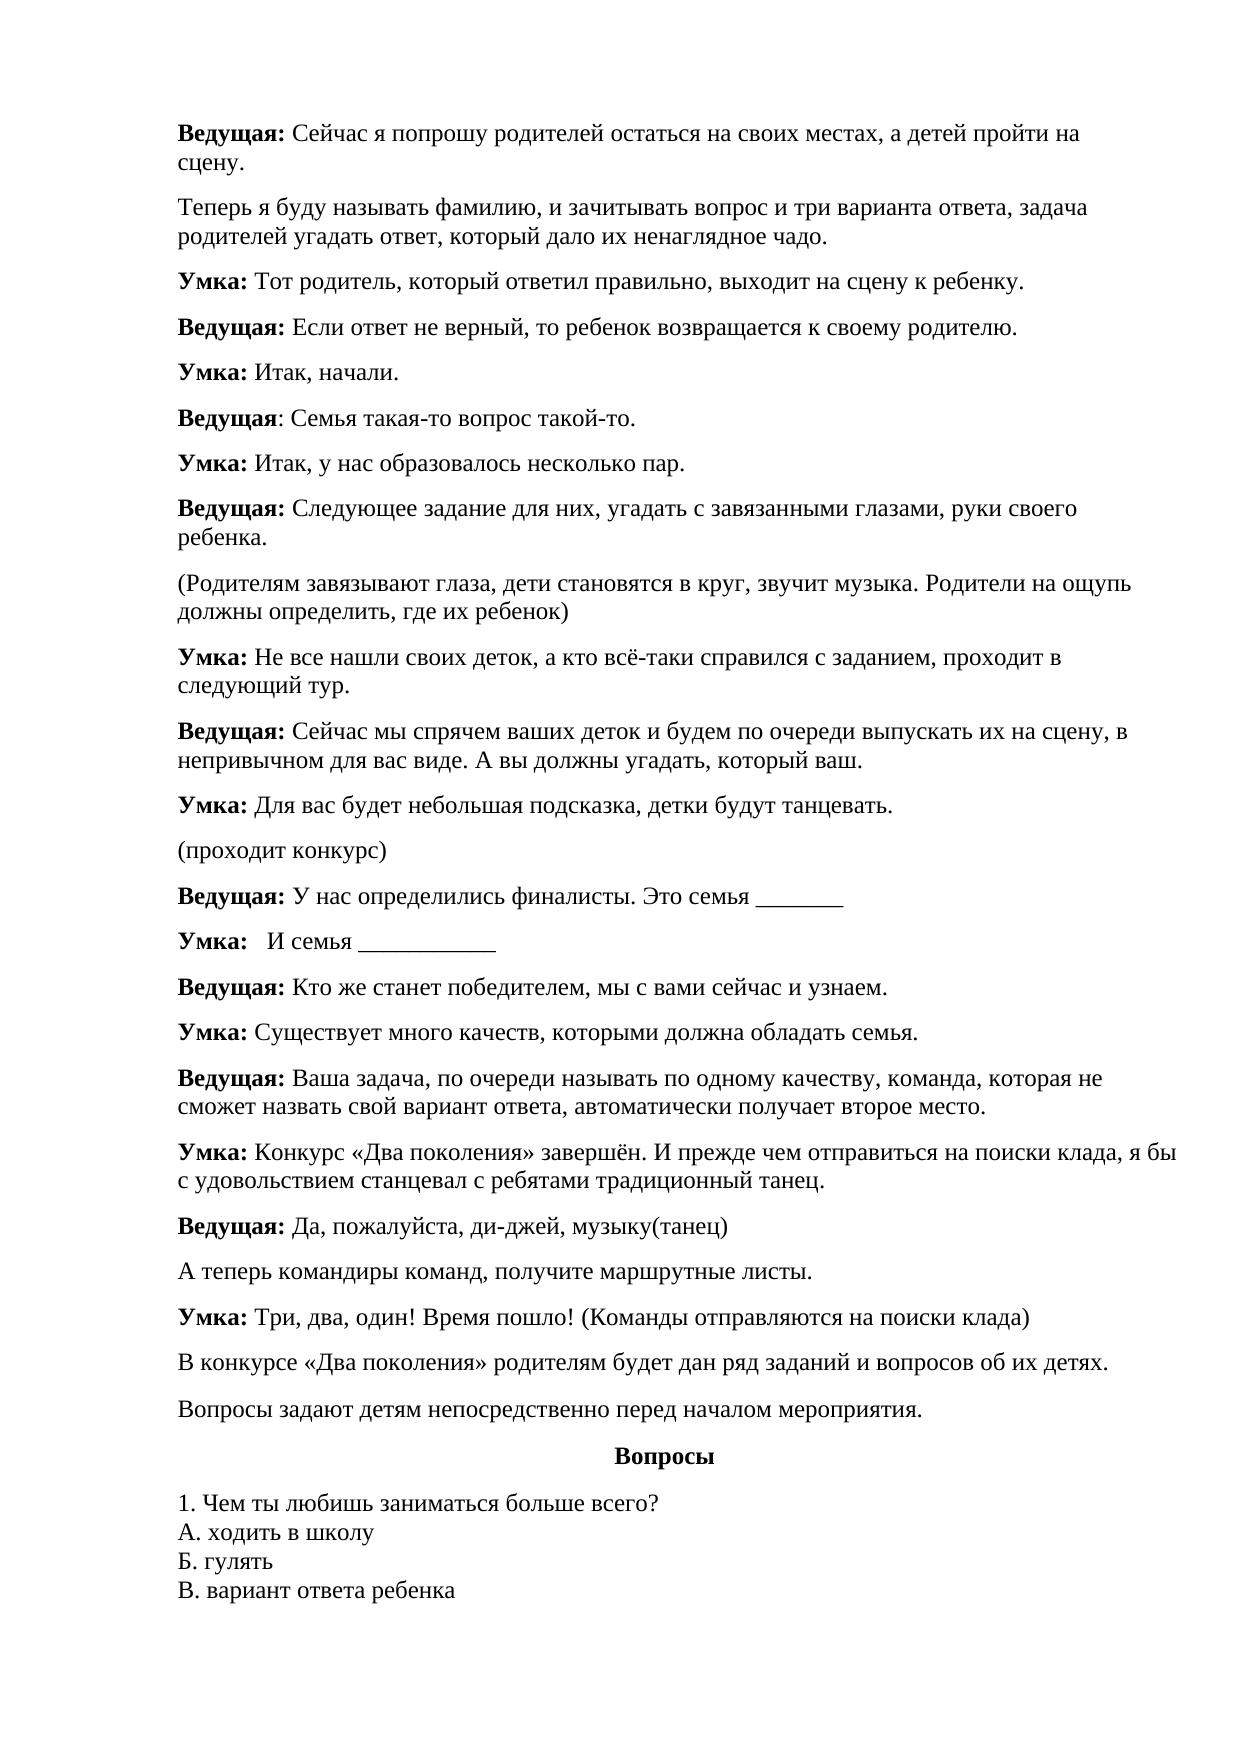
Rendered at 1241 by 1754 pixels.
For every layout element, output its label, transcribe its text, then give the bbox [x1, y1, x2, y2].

text Вопросы [177, 1441, 1152, 1470]
text 1. Чем ты любишь заниматься больше всего? [177, 1488, 1152, 1517]
text Б. гулять [177, 1546, 1152, 1575]
text Ведущая: Да, пожалуйста, ди-джей, музыку(танец) [177, 1211, 1152, 1240]
text Ведущая: Сейчас я попрошу родителей остаться на своих местах, а детей пройти на сцену. [177, 118, 1152, 176]
text Умка: Для вас будет небольшая подсказка, детки будут танцевать. [177, 790, 1181, 819]
text Вопросы задают детям непосредственно перед началом мероприятия. [177, 1394, 1152, 1423]
text Умка: Не все нашли своих деток, а кто всё-таки справился с заданием, проходит в следующий тур. [177, 642, 1181, 699]
text В. вариант ответа ребенка [177, 1575, 1152, 1603]
text Ведущая: Семья такая-то вопрос такой-то. [177, 403, 1152, 431]
text Умка: Итак, начали. [177, 357, 1181, 386]
text Умка: Итак, у нас образовалось несколько пар. [177, 448, 1181, 477]
text А. ходить в школу [177, 1517, 1152, 1546]
text Ведущая: Сейчас мы спрячем ваших деток и будем по очереди выпускать их на сцену, в непривычном для вас виде. А вы должны угадать, который ваш. [177, 716, 1152, 773]
text Умка: Три, два, один! Время пошло! (Команды отправляются на поиски клада) [177, 1302, 1181, 1331]
text (проходит конкурс) [177, 836, 1181, 864]
text Умка: Тот родитель, который ответил правильно, выходит на сцену к ребенку. [177, 266, 1181, 295]
text Ведущая: Кто же станет победителем, мы с вами сейчас и узнаем. [177, 972, 1152, 1001]
text В конкурсе «Два поколения» родителям будет дан ряд заданий и вопросов об их детях. [177, 1347, 1152, 1376]
text Ведущая: Если ответ не верный, то ребенок возвращается к своему родителю. [177, 312, 1152, 341]
text Умка: Конкурс «Два поколения» завершён. И прежде чем отправиться на поиски клада, я бы с удовольствием станцевал с ребятами традиционный танец. [177, 1137, 1181, 1194]
text Теперь я буду называть фамилию, и зачитывать вопрос и три варианта ответа, задача родителей угадать ответ, который дало их ненаглядное чадо. [177, 192, 1152, 250]
text Умка: И семья ___________ [177, 926, 1181, 955]
text (Родителям завязывают глаза, дети становятся в круг, звучит музыка. Родители на ощупь должны определить, где их ребенок) [177, 568, 1152, 625]
text Ведущая: Ваша задача, по очереди называть по одному качеству, команда, которая не сможет назвать свой вариант ответа, автоматически получает второе место. [177, 1063, 1152, 1120]
text А теперь командиры команд, получите маршрутные листы. [177, 1256, 1152, 1285]
text Ведущая: У нас определились финалисты. Это семья _______ [177, 881, 1152, 910]
text Ведущая: Следующее задание для них, угадать с завязанными глазами, руки своего ребенка. [177, 493, 1152, 551]
text Умка: Существует много качеств, которыми должна обладать семья. [177, 1017, 1181, 1046]
